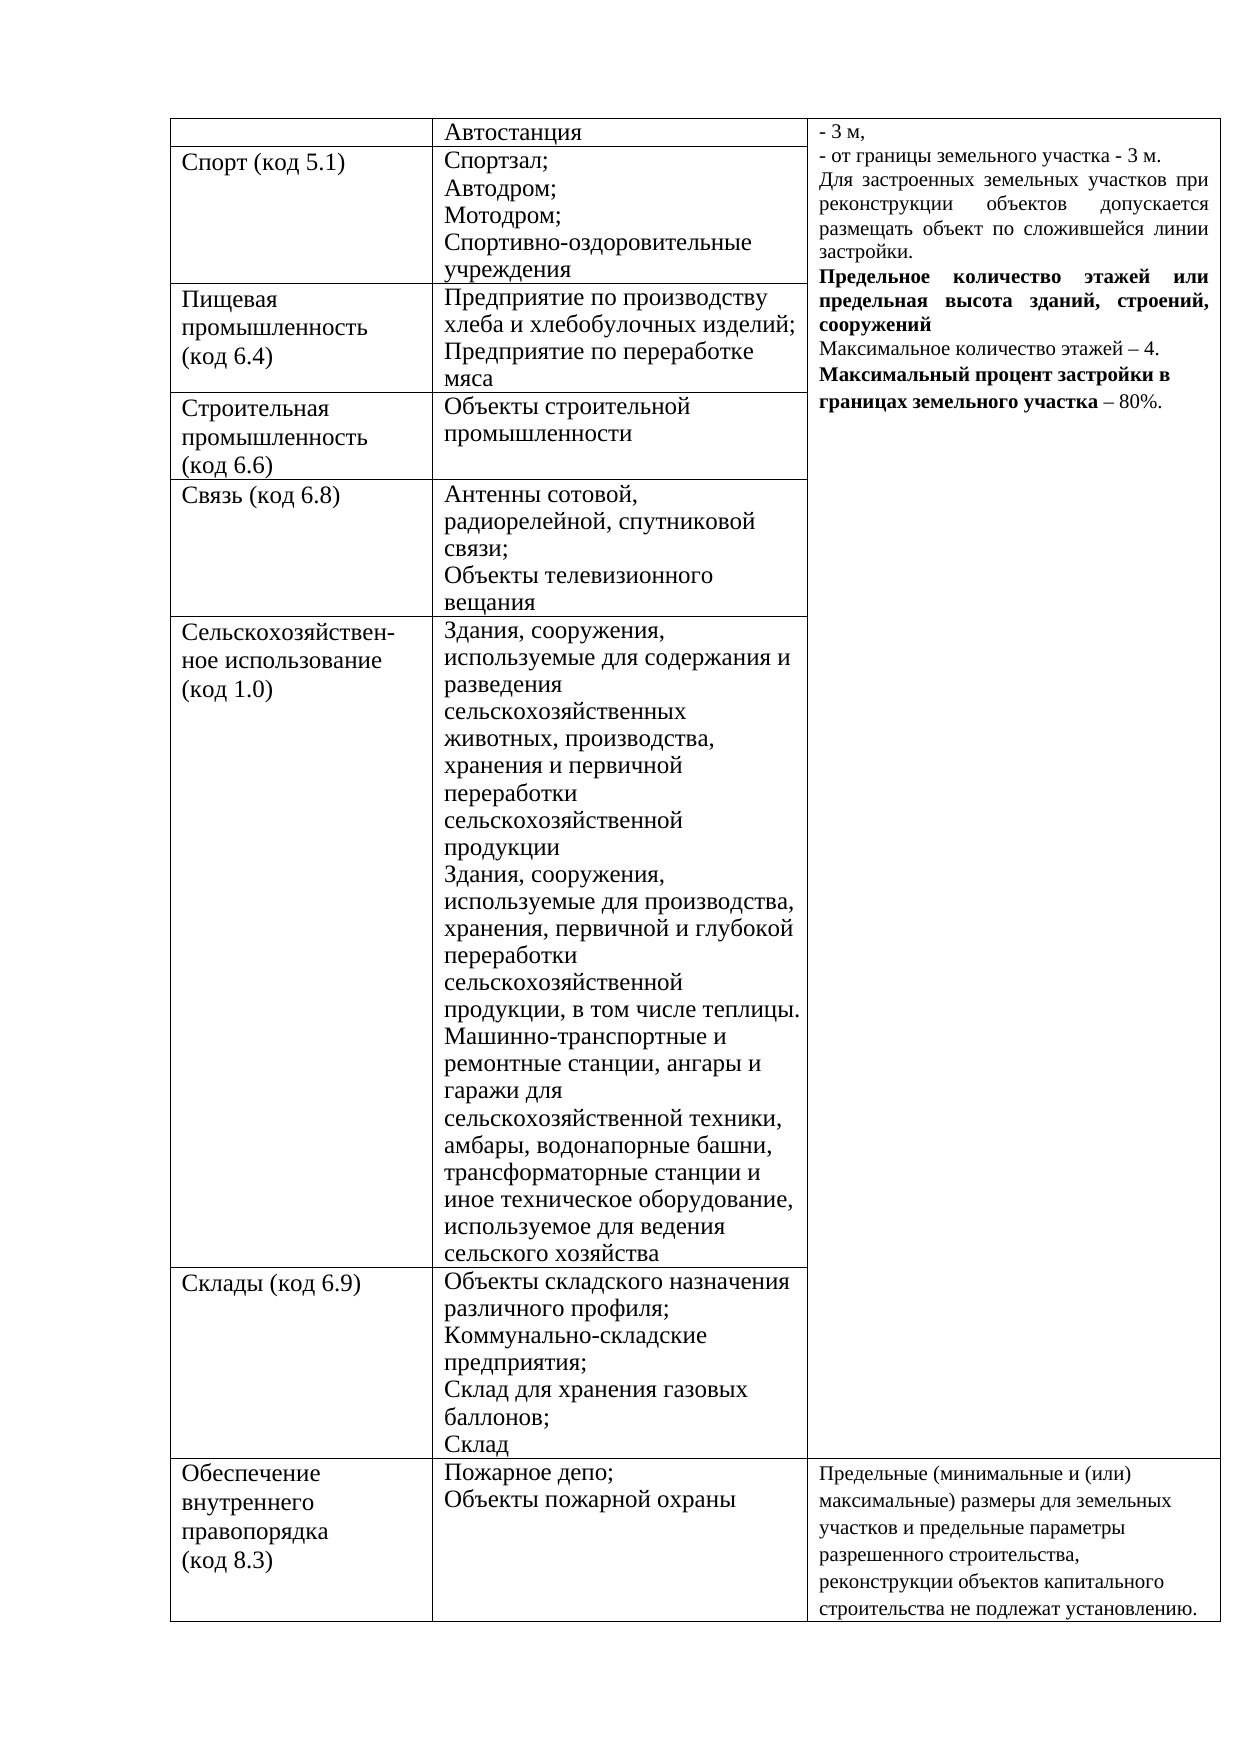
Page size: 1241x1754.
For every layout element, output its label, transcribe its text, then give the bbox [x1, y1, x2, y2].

table_cell Объекты строительной промышленности [433, 393, 807, 479]
table_cell Сельскохозяйствен-ное использование (код 1.0) [171, 617, 432, 1267]
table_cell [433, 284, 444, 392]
table_cell Связь (код 6.8) [171, 480, 432, 616]
table_cell Спорт (код 5.1) [171, 147, 432, 283]
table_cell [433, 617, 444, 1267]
table_cell Строительная промышленность (код 6.6) [171, 393, 432, 479]
table_cell Склады (код 6.9) [171, 1268, 432, 1457]
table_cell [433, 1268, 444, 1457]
table_cell Пищевая промышленность (код 6.4) [171, 284, 432, 392]
table_cell Обеспечение внутреннего правопорядка (код 8.3) [171, 1459, 432, 1621]
table_cell Пожарное депо; Объекты пожарной охраны [433, 1459, 807, 1621]
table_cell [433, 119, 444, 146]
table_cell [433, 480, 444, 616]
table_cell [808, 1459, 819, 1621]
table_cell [171, 119, 432, 146]
